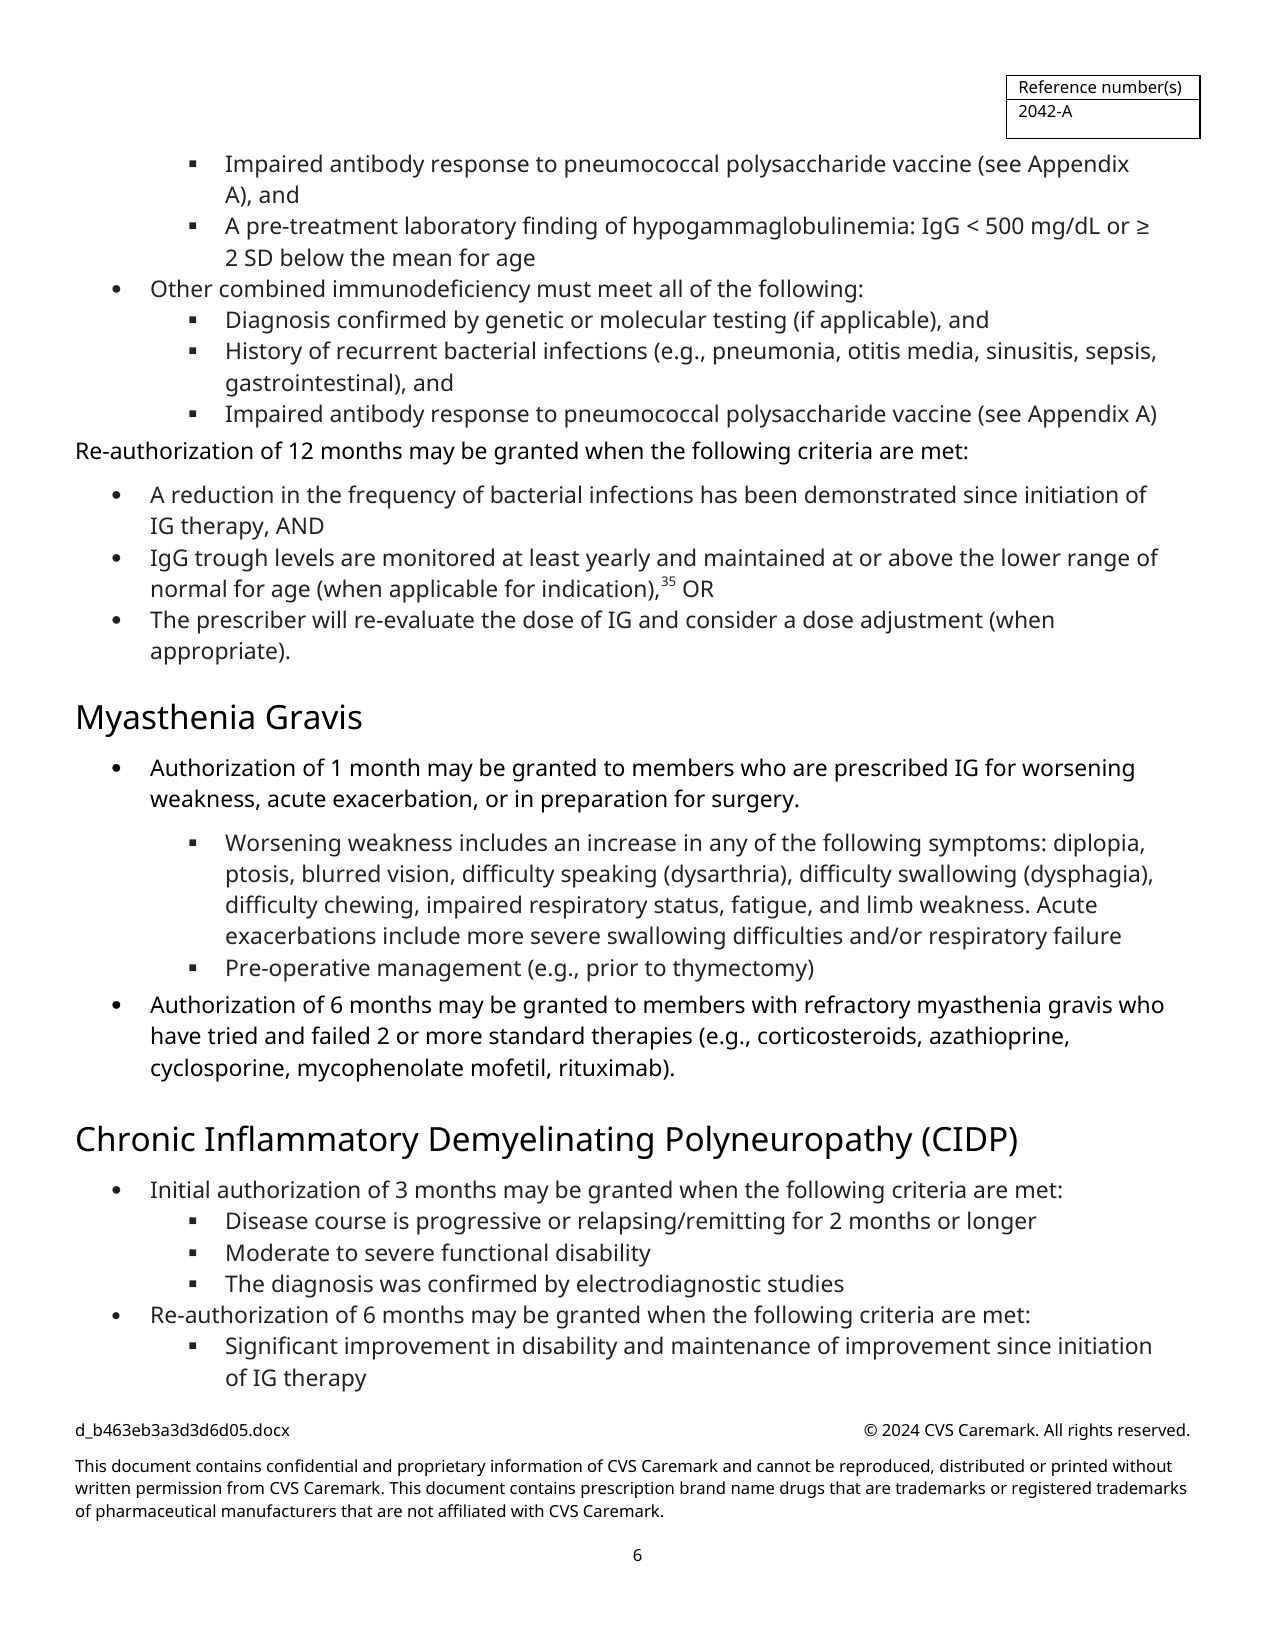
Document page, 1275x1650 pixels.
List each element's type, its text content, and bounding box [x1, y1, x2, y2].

list A pre-treatment laboratory finding of hypogammaglobulinemia: IgG < 500 mg/dL or ≥ 2 SD below the mean for age [187, 210, 1161, 273]
list Significant improvement in disability and maintenance of improvement since initiation of IG therapy [187, 1330, 1161, 1393]
subtitle Chronic Inflammatory Demyelinating Polyneuropathy (CIDP) [75, 1116, 1200, 1161]
list Pre-operative management (e.g., prior to thymectomy) [187, 951, 1161, 983]
list Authorization of 6 months may be granted to members with refractory myasthenia gravis who have tried and failed 2 or more standard therapies (e.g., corticosteroids, azathioprine, cyclosporine, mycophenolate mofetil, rituximab). [112, 989, 1200, 1083]
list Impaired antibody response to pneumococcal polysaccharide vaccine (see Appendix A) [187, 398, 1161, 429]
list IgG trough levels are monitored at least yearly and maintained at or above the lower range of normal for age (when applicable for indication),35 OR [112, 541, 1161, 604]
list Re-authorization of 6 months may be granted when the following criteria are met: [112, 1299, 1161, 1330]
list Disease course is progressive or relapsing/remitting for 2 months or longer [187, 1205, 1161, 1236]
list Moderate to severe functional disability [187, 1236, 1161, 1268]
list Impaired antibody response to pneumococcal polysaccharide vaccine (see Appendix A), and [187, 148, 1161, 210]
list Authorization of 1 month may be granted to members who are prescribed IG for worsening weakness, acute exacerbation, or in preparation for surgery. [112, 751, 1200, 814]
list Worsening weakness includes an increase in any of the following symptoms: diplopia, ptosis, blurred vision, difficulty speaking (dysarthria), difficulty swallowing (dysphagia), difficulty chewing, impaired respiratory status, fatigue, and limb weakness. Acute exacerbations include more severe swallowing difficulties and/or respiratory failure [187, 826, 1161, 951]
list Diagnosis confirmed by genetic or molecular testing (if applicable), and [187, 304, 1161, 335]
list The prescriber will re-evaluate the dose of IG and consider a dose adjustment (when appropriate). [112, 604, 1161, 666]
subtitle Myasthenia Gravis [75, 693, 1200, 739]
list Other combined immunodeficiency must meet all of the following: [112, 273, 1200, 304]
list Initial authorization of 3 months may be granted when the following criteria are met: [112, 1174, 1161, 1205]
list History of recurrent bacterial infections (e.g., pneumonia, otitis media, sinusitis, sepsis, gastrointestinal), and [187, 335, 1161, 398]
list The diagnosis was confirmed by electrodiagnostic studies [187, 1268, 1161, 1299]
list A reduction in the frequency of bacterial infections has been demonstrated since initiation of IG therapy, AND [112, 479, 1161, 541]
text Re-authorization of 12 months may be granted when the following criteria are met: [75, 435, 1200, 466]
